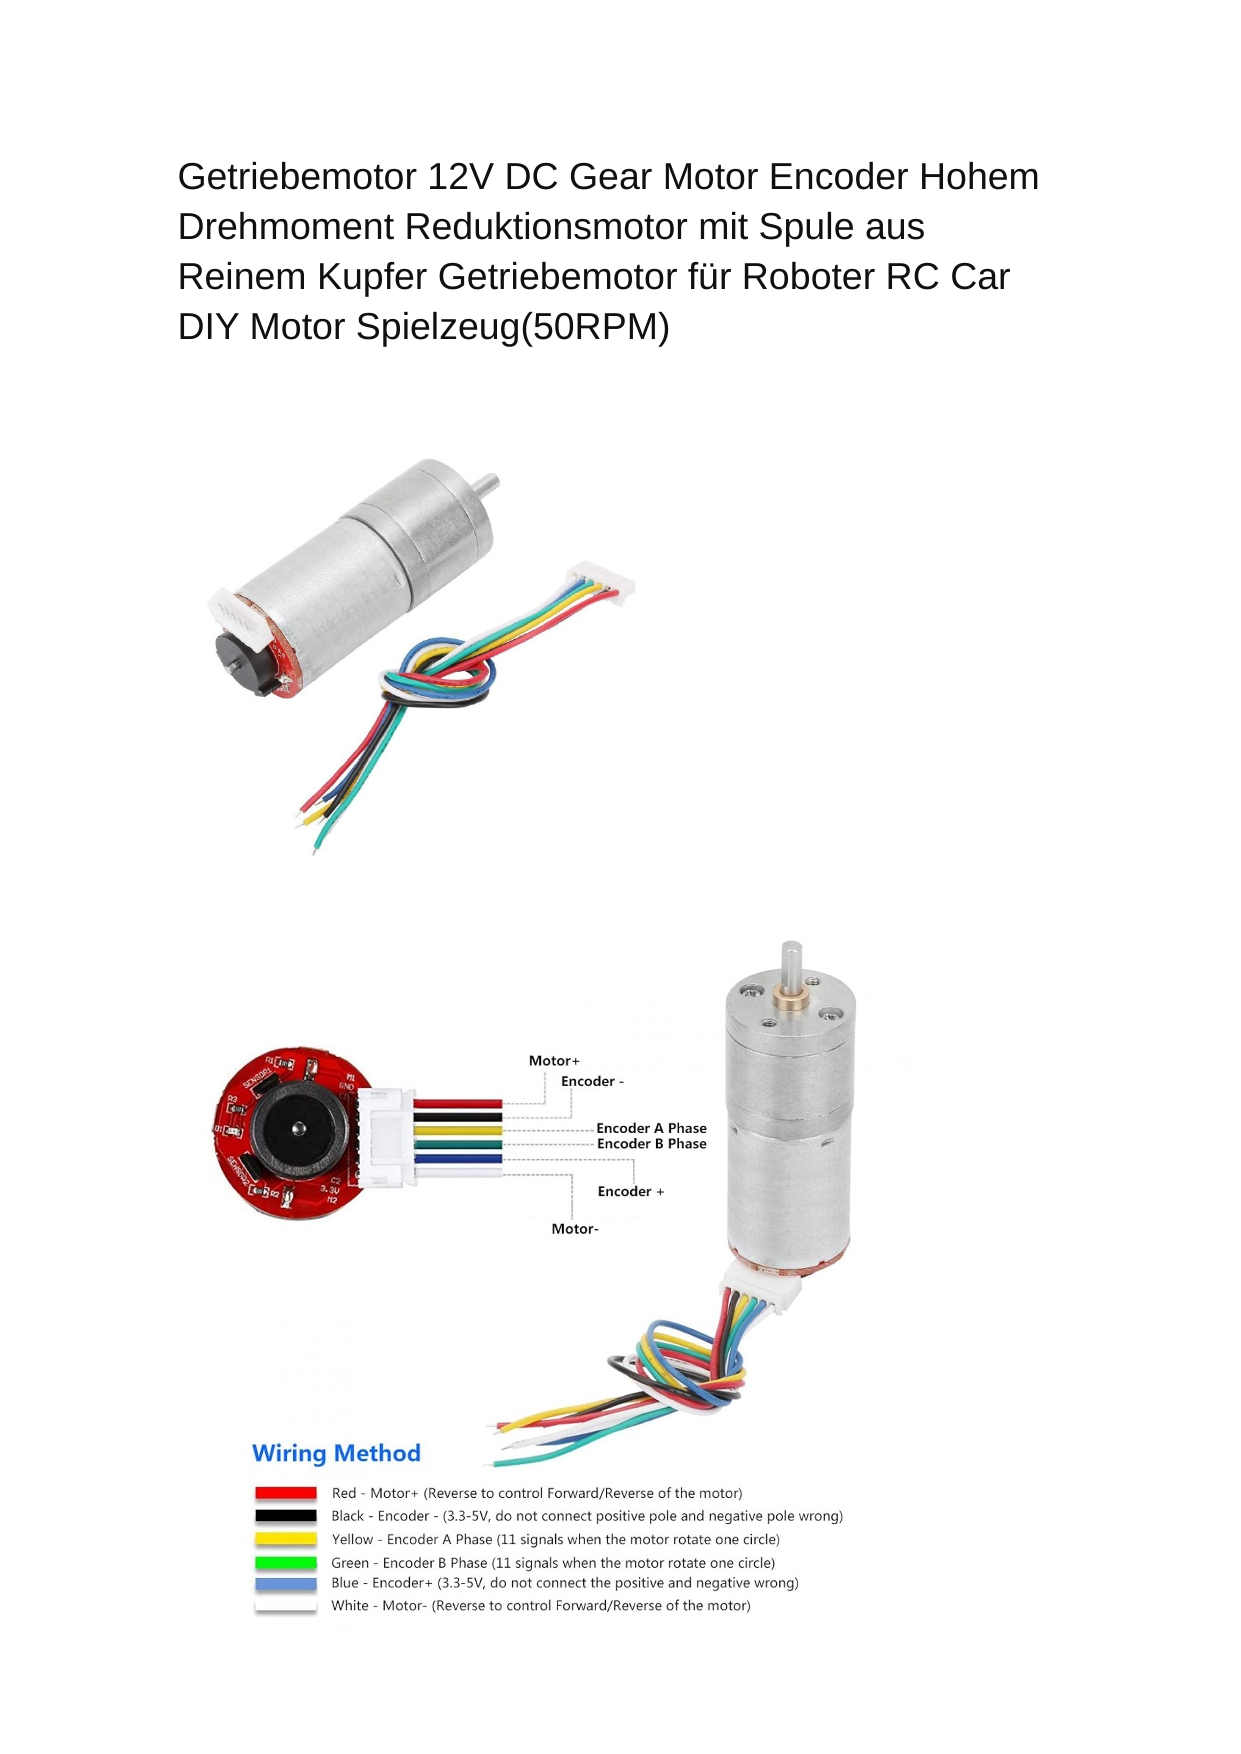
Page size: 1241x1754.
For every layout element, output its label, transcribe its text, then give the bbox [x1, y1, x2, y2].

text Getriebemotor 12V DC Gear Motor Encoder Hohem Drehmoment Reduktionsmotor mit Spule aus Reinem Kupfer Getriebemotor für Roboter RC Car DIY Motor Spielzeug(50RPM) [177, 148, 1063, 348]
picture [177, 403, 645, 871]
picture [177, 898, 912, 1633]
